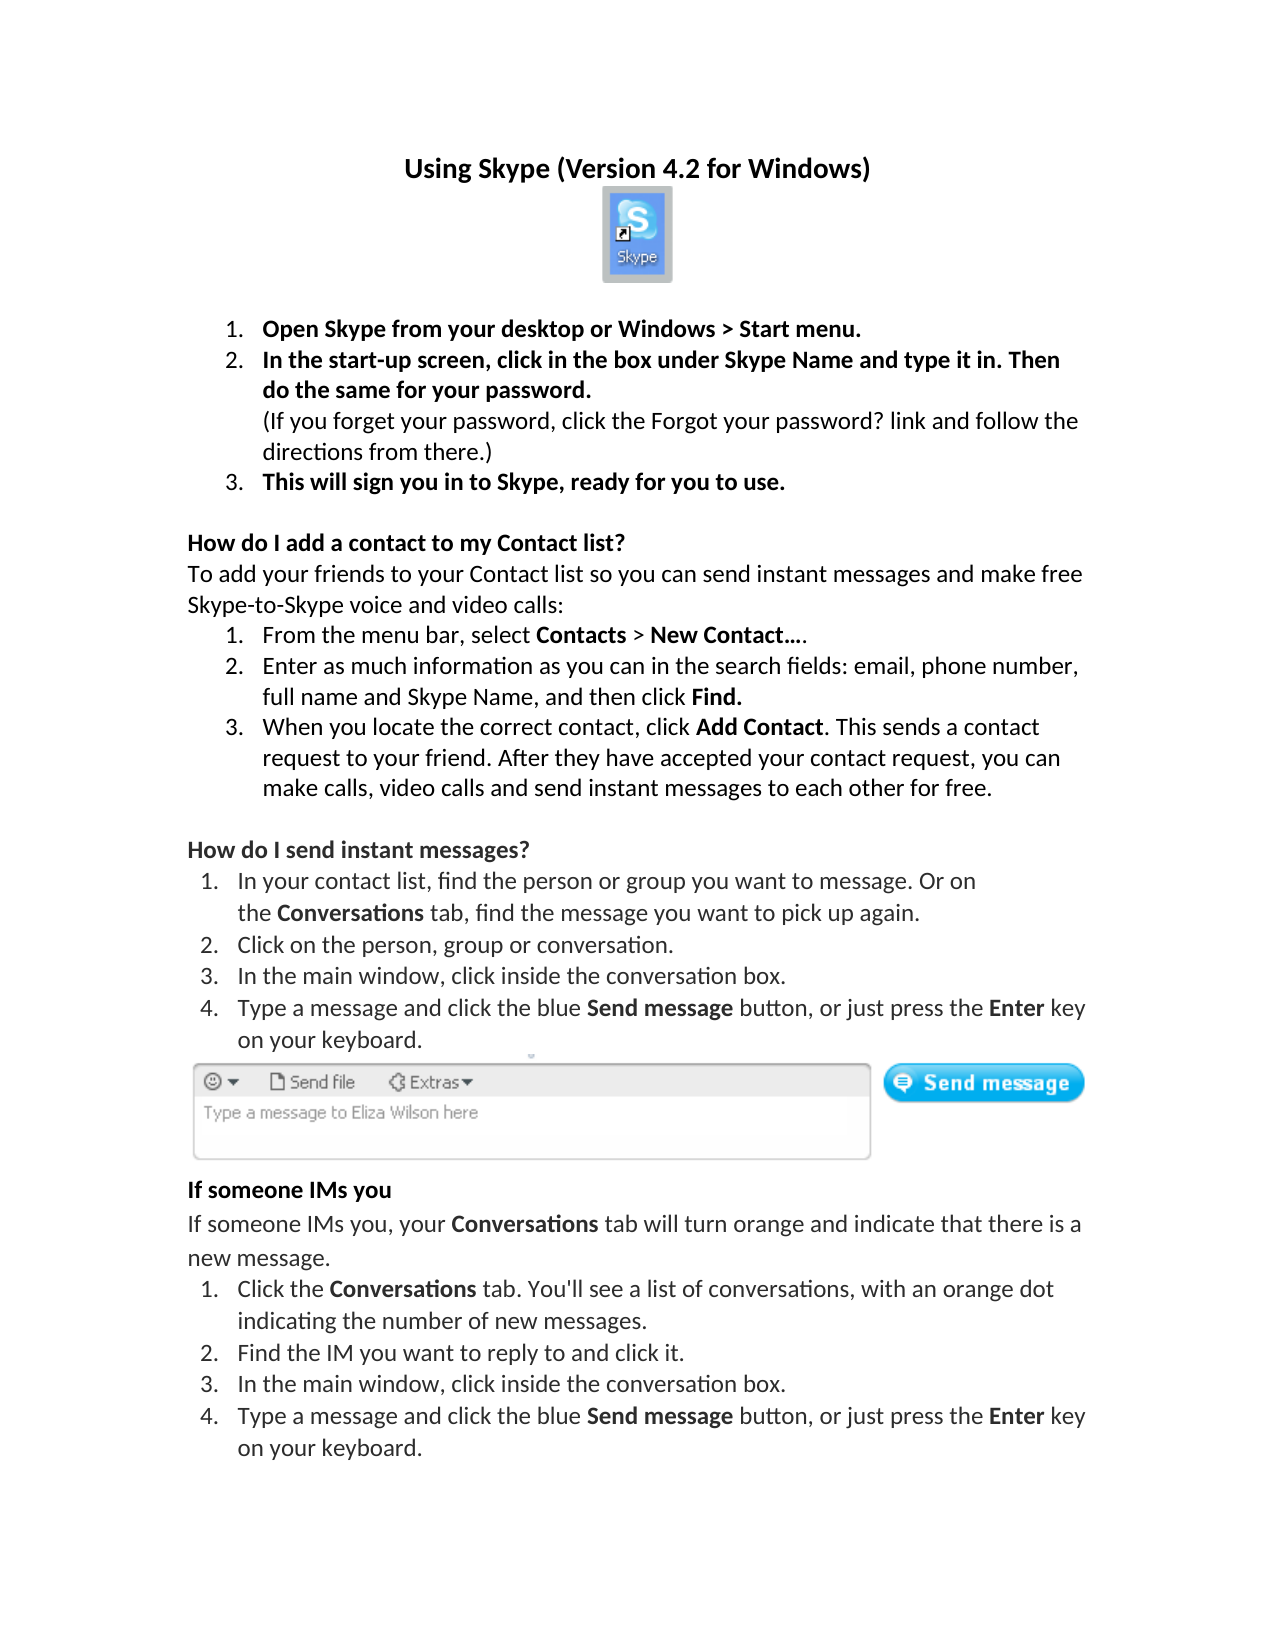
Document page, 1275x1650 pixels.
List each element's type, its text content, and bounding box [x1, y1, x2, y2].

list Open Skype from your desktop or Windows > Start menu. [225, 313, 1087, 344]
picture [187, 1054, 1088, 1165]
list Find the IM you want to reply to and click it. [200, 1336, 1087, 1367]
list In your contact list, find the person or group you want to message. Or on the Conversations tab, find the message you want to pick up again. [200, 864, 1087, 928]
subtitle If someone IMs you [187, 1170, 1087, 1204]
list This will sign you in to Skype, ready for you to use. [225, 466, 1087, 497]
text To add your friends to your Contact list so you can send instant messages and make free Skype-to-Skype voice and video calls: [187, 558, 1087, 619]
picture [602, 186, 673, 283]
list Click on the person, group or conversation. [200, 928, 1087, 959]
list When you locate the correct contact, click Add Contact. This sends a contact request to your friend. After they have accepted your contact request, you can make calls, video calls and send instant messages to each other for free. [225, 712, 1087, 803]
list In the start-up screen, click in the box under Skype Name and type it in. Then do the same for your password. (If you forget your password, click the Forgot your password? link and follow the directions from there.) [225, 344, 1087, 466]
list In the main window, click inside the conversation box. [200, 1367, 1087, 1399]
subtitle How do I add a contact to my Contact list? [187, 528, 1087, 558]
list Type a message and click the blue Send message button, or just press the Enter key on your keyboard. [200, 991, 1087, 1054]
list Click the Conversations tab. You'll see a list of conversations, with an orange dot indicating the number of new messages. [200, 1272, 1087, 1336]
list Type a message and click the blue Send message button, or just press the Enter key on your keyboard. [200, 1399, 1087, 1462]
list In the main window, click inside the conversation box. [200, 959, 1087, 991]
text If someone IMs you, your Conversations tab will turn orange and indicate that there is a new message. [187, 1204, 1087, 1272]
list From the menu bar, select Contacts > New Contact…. [225, 619, 1087, 650]
text Using Skype (Version 4.2 for Windows) [187, 150, 1087, 186]
list Enter as much information as you can in the search fields: email, phone number, full name and Skype Name, and then click Find. [225, 650, 1087, 711]
subtitle How do I send instant messages? [187, 834, 1087, 864]
